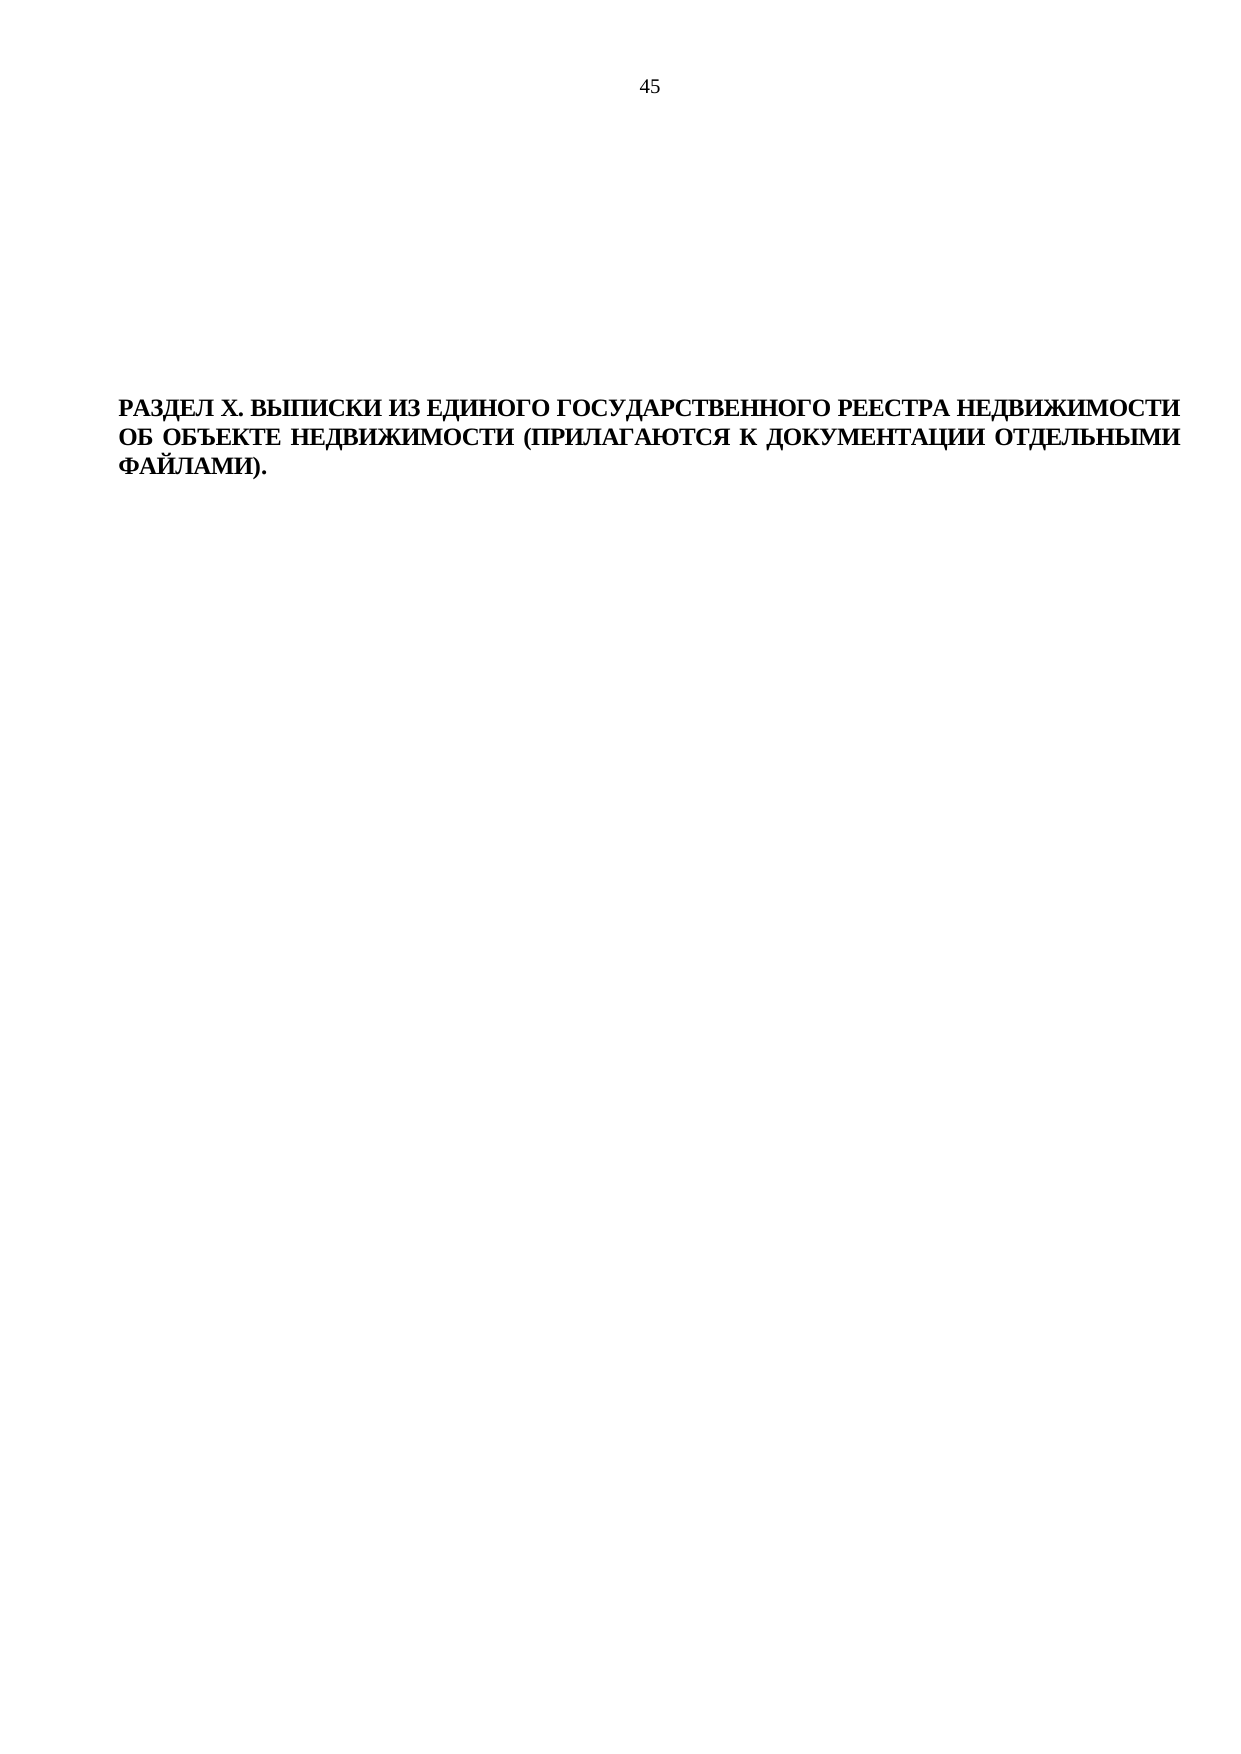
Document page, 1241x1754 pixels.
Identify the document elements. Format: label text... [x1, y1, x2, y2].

text РАЗДЕЛ Х. ВЫПИСКИ ИЗ ЕДИНОГО ГОСУДАРСТВЕННОГО РЕЕСТРА НЕДВИЖИМОСТИ ОБ ОБЪЕКТЕ НЕДВИЖИМОСТИ (ПРИЛАГАЮТСЯ К ДОКУМЕНТАЦИИ ОТДЕЛЬНЫМИ ФАЙЛАМИ). [118, 393, 1181, 480]
